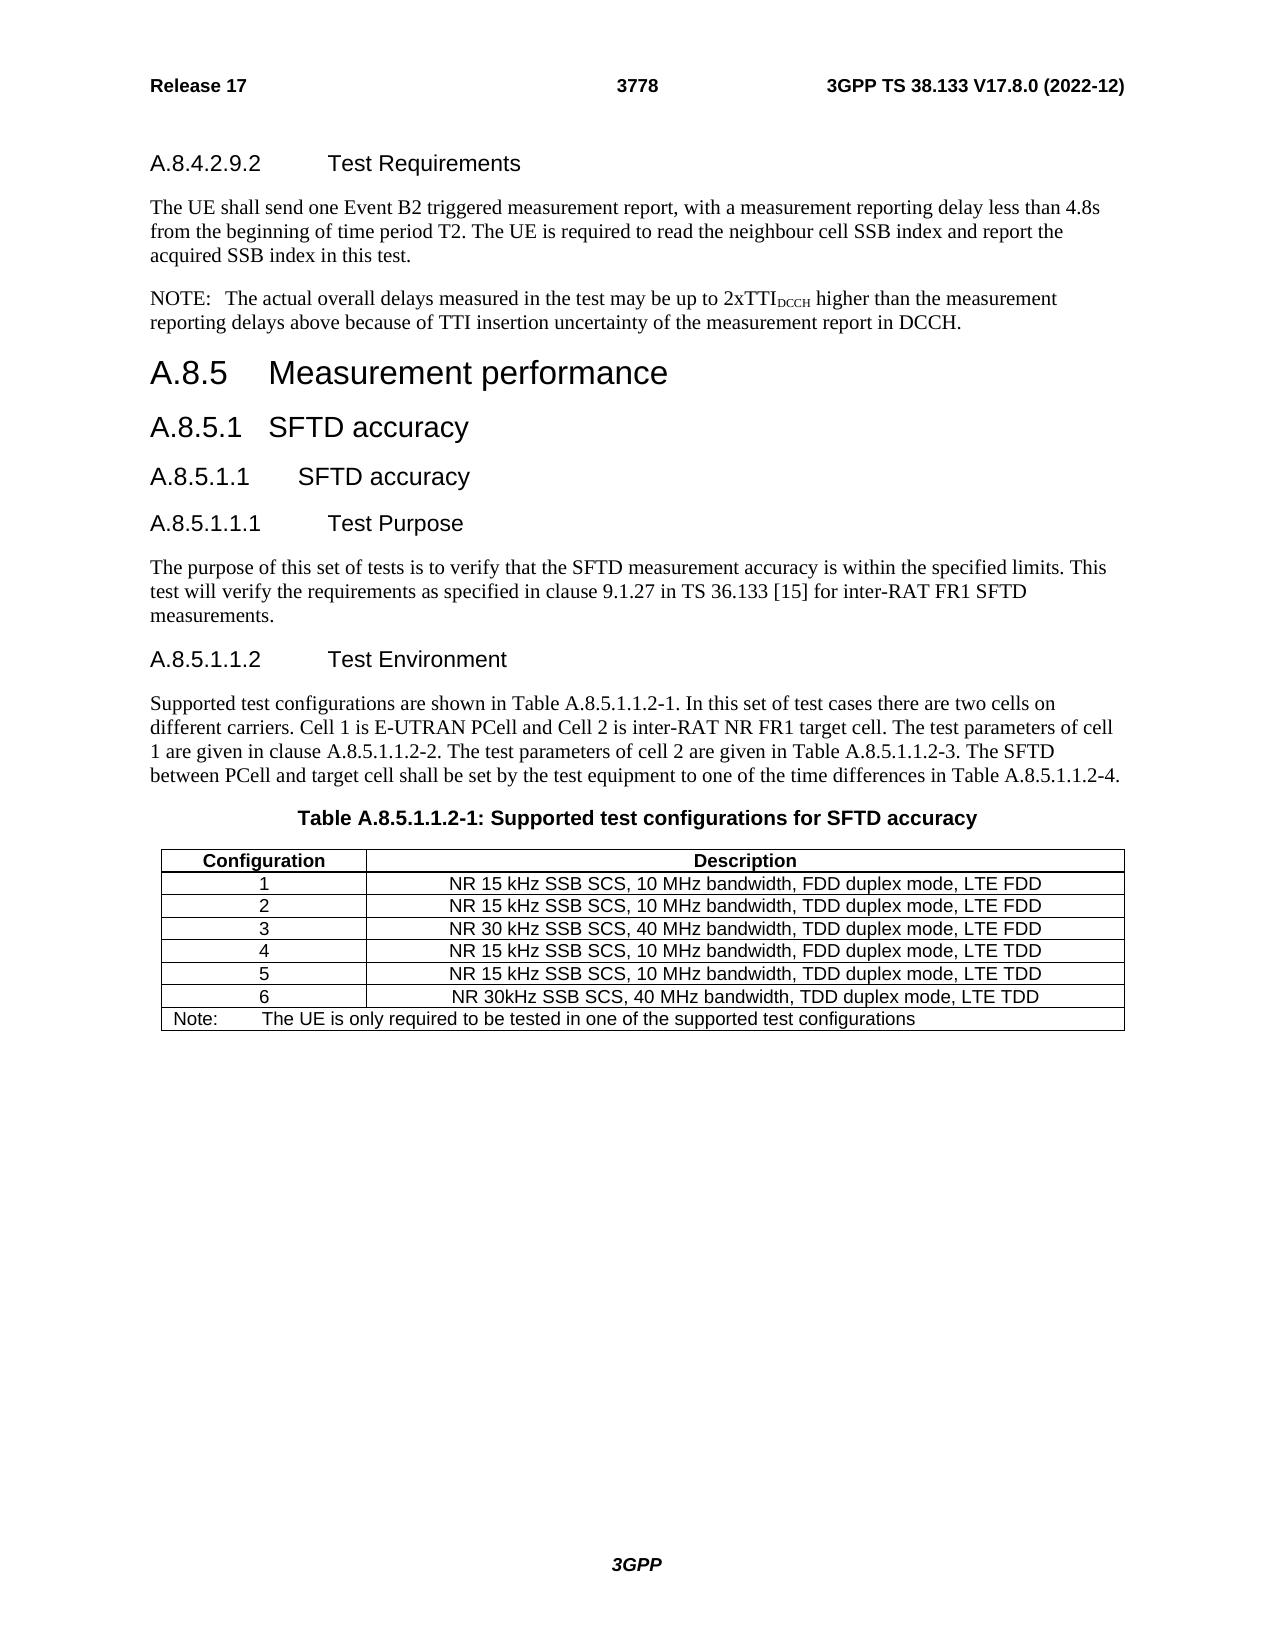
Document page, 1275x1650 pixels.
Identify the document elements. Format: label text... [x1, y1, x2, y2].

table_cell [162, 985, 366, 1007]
text Supported test configurations are shown in Table A.8.5.1.1.2-1. In this set of test cases there are two cells on different carriers. Cell 1 is E-UTRAN PCell and Cell 2 is inter-RAT NR FR1 target cell. The test parameters of cell 1 are given in clause A.8.5.1.1.2-2. The test parameters of cell 2 are given in Table A.8.5.1.1.2-3. The SFTD between PCell and target cell shall be set by the test equipment to one of the time differences in Table A.8.5.1.1.2-4. [150, 691, 1125, 787]
subtitle A.8.5 Measurement performance [150, 353, 1125, 391]
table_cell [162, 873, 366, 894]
text The UE shall send one Event B2 triggered measurement report, with a measurement reporting delay less than 4.8s from the beginning of time period T2. The UE is required to read the neighbour cell SSB index and report the acquired SSB index in this test. [150, 195, 1125, 267]
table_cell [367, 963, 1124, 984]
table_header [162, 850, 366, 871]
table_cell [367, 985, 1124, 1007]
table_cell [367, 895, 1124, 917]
text Table A.8.5.1.1.2-1: Supported test configurations for SFTD accuracy [150, 806, 1125, 830]
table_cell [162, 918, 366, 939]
subtitle A.8.5.1.1.2 Test Environment [150, 646, 1125, 672]
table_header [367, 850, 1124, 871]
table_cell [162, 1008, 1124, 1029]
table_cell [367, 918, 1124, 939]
subtitle A.8.4.2.9.2 Test Requirements [150, 150, 1125, 176]
subtitle A.8.5.1 SFTD accuracy [150, 410, 1125, 444]
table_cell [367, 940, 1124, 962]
text The purpose of this set of tests is to verify that the SFTD measurement accuracy is within the specified limits. This test will verify the requirements as specified in clause 9.1.27 in TS 36.133 [15] for inter-RAT FR1 SFTD measurements. [150, 555, 1125, 627]
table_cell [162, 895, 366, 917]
subtitle A.8.5.1.1 SFTD accuracy [150, 462, 1125, 491]
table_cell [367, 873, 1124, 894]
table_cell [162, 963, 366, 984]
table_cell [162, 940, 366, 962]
subtitle A.8.5.1.1.1 Test Purpose [150, 510, 1125, 536]
text NOTE: The actual overall delays measured in the test may be up to 2xTTIDCCH higher than the measurement reporting delays above because of TTI insertion uncertainty of the measurement report in DCCH. [150, 286, 1125, 334]
